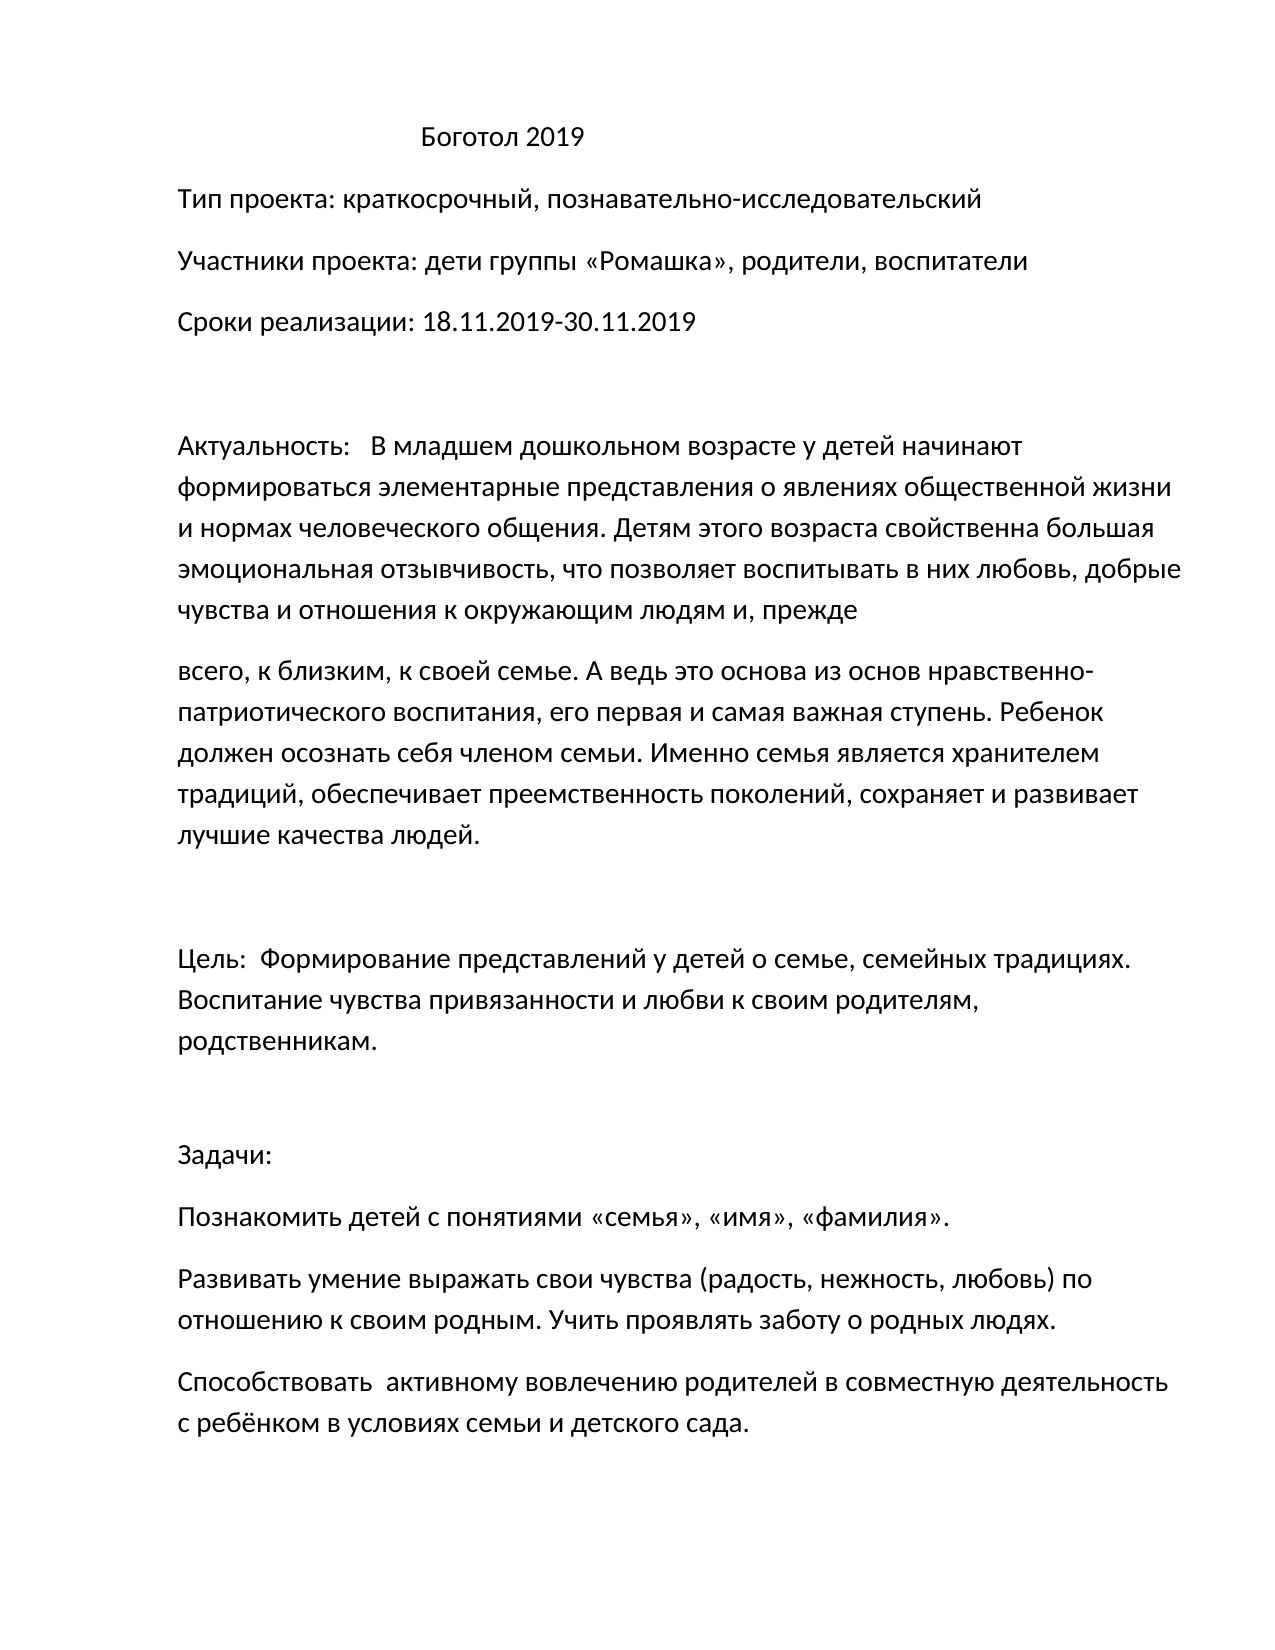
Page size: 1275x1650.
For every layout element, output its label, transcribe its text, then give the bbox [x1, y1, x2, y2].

text Познакомить детей с понятиями «семья», «имя», «фамилия». [177, 1198, 1186, 1234]
text Боготол 2019 [177, 118, 1186, 154]
text всего, к близким, к своей семье. А ведь это основа из основ нравственно-патриотического воспитания, его первая и самая важная ступень. Ребенок должен осознать себя членом семьи. Именно семья является хранителем традиций, обеспечивает преемственность поколений, сохраняет и развивает лучшие качества людей. [177, 652, 1186, 852]
text Развивать умение выражать свои чувства (радость, нежность, любовь) по отношению к своим родным. Учить проявлять заботу о родных людях. [177, 1260, 1186, 1337]
text Цель: Формирование представлений у детей о семье, семейных традициях. Воспитание чувства привязанности и любви к своим родителям, родственникам. [177, 940, 1186, 1057]
text Способствовать активному вовлечению родителей в совместную деятельность с ребёнком в условиях семьи и детского сада. [177, 1363, 1186, 1439]
text Сроки реализации: 18.11.2019-30.11.2019 [177, 303, 1186, 339]
text Участники проекта: дети группы «Ромашка», родители, воспитатели [177, 242, 1186, 277]
text Задачи: [177, 1136, 1186, 1172]
text Тип проекта: краткосрочный, познавательно-исследовательский [177, 180, 1186, 216]
text Актуальность: В младшем дошкольном возрасте у детей начинают формироваться элементарные представления о явлениях общественной жизни и нормах человеческого общения. Детям этого возраста свойственна большая эмоциональная отзывчивость, что позволяет воспитывать в них любовь, добрые чувства и отношения к окружающим людям и, прежде [177, 427, 1186, 626]
